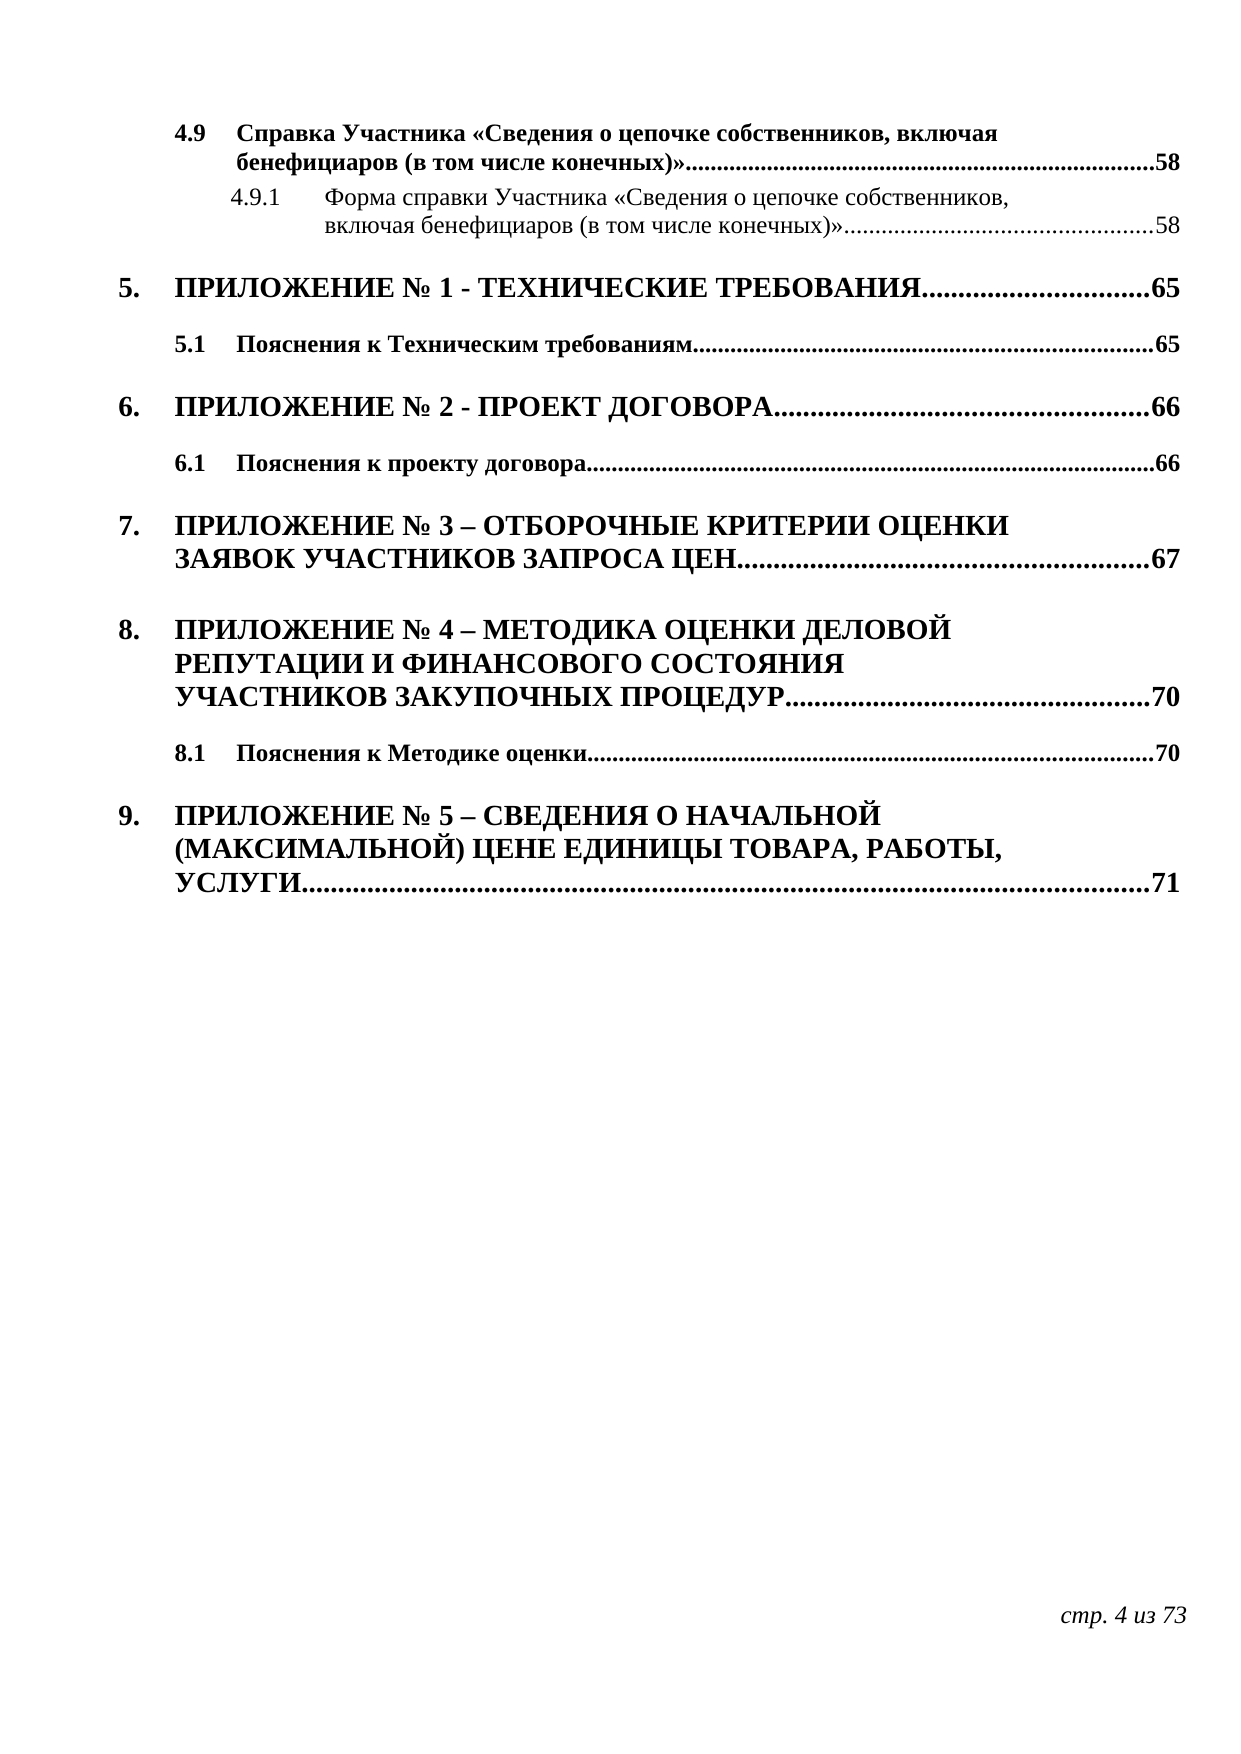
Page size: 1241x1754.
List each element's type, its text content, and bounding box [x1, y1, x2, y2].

text 4.9 Справка Участника «Сведения о цепочке собственников, включая бенефициаров (в том числе конечных)» 58 [174, 118, 1093, 176]
text 5. Приложение № 1 - Технические требования 65 [118, 271, 1063, 304]
text 6. Приложение № 2 - Проект Договора 66 [118, 389, 1063, 423]
text 8. Приложение № 4 – Методика оценки деловой репутации и финансового состояния участников закупочных процедур 70 [118, 612, 1063, 713]
text 4.9.1 Форма справки Участника «Сведения о цепочке собственников, включая бенефициаров (в том числе конечных)» 58 [230, 182, 1063, 239]
text 9. Приложение № 5 – Сведения о начальной (максимальной) цене единицы товара, работы, услуги 71 [118, 798, 1063, 898]
text 7. Приложение № 3 – Отборочные критерии оценки заявок Участников запроса цен 67 [118, 508, 1063, 575]
text 5.1 Пояснения к Техническим требованиям 65 [174, 329, 1093, 358]
text 8.1 Пояснения к Методике оценки 70 [174, 738, 1093, 767]
text 6.1 Пояснения к проекту договора 66 [174, 448, 1093, 476]
